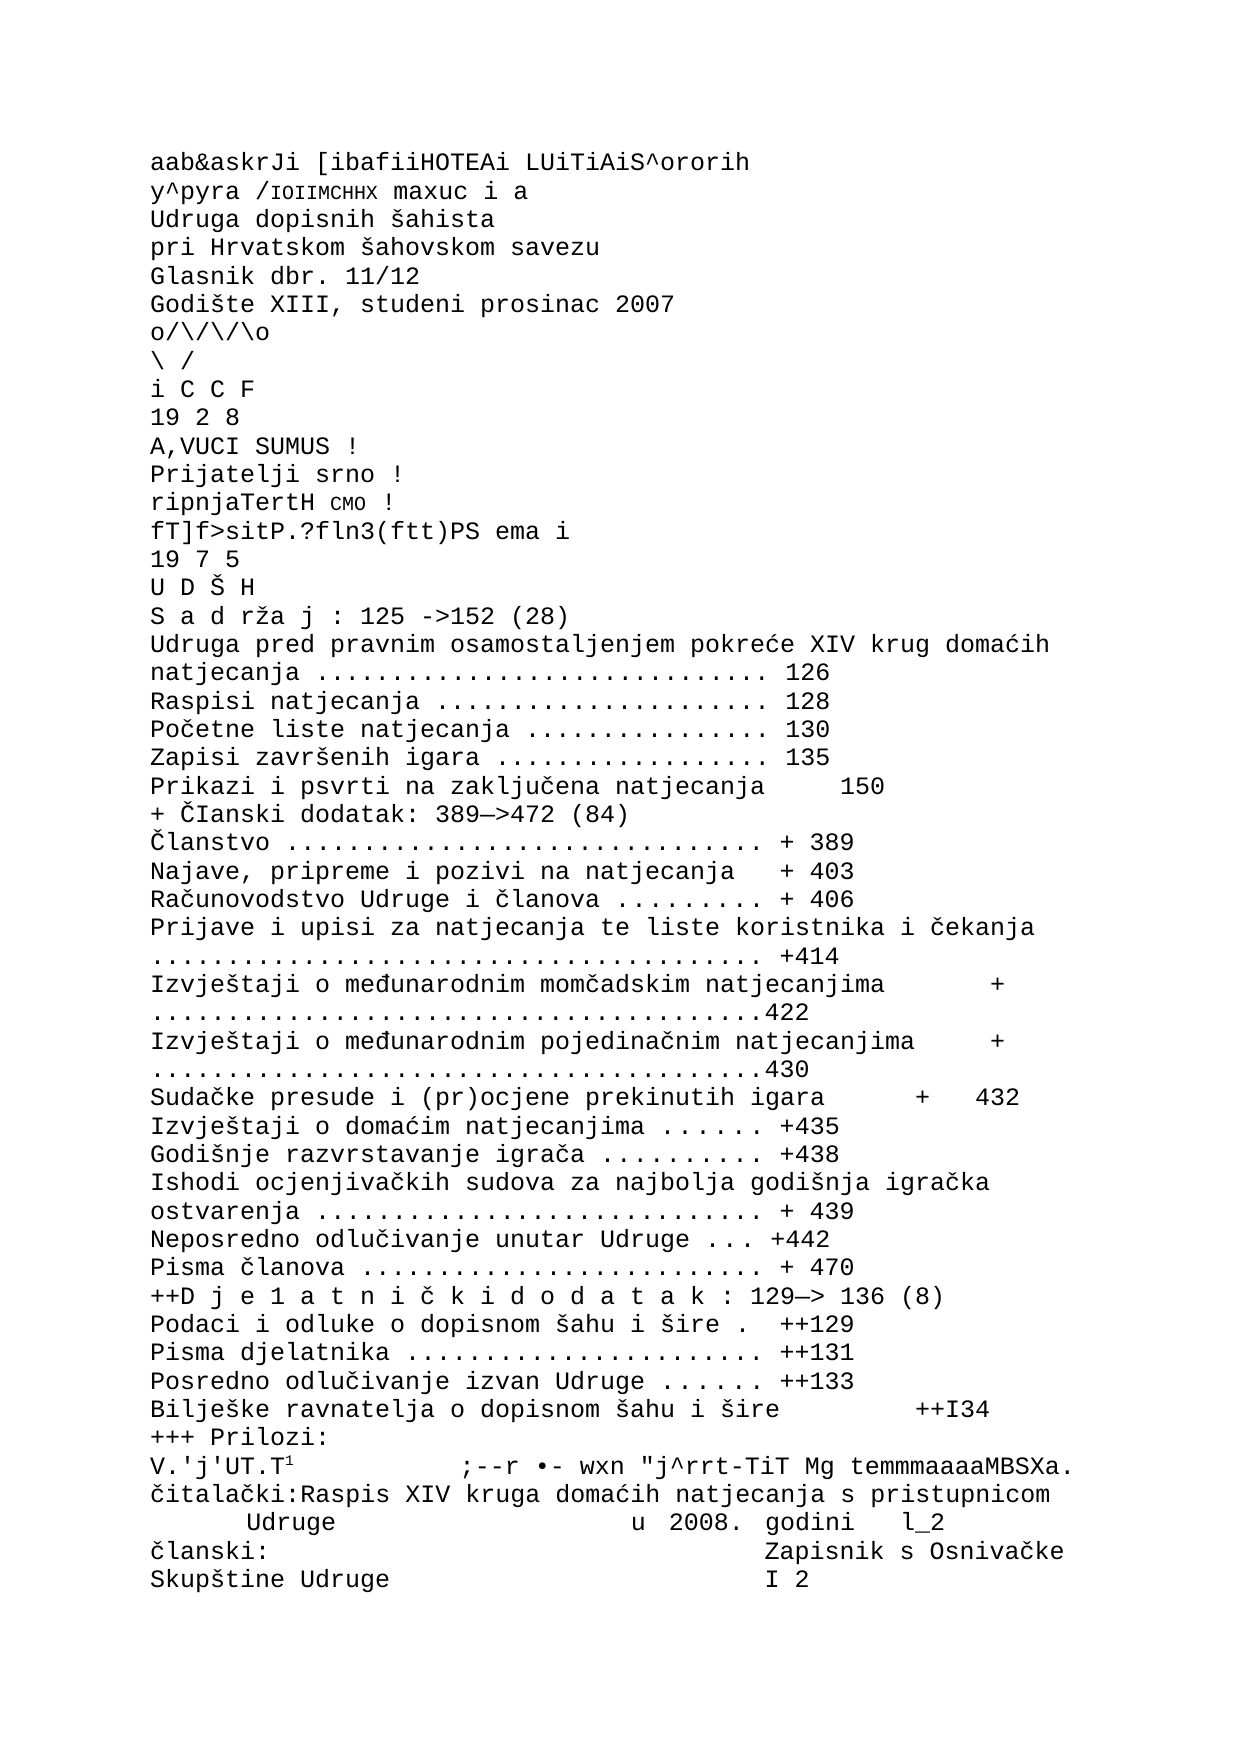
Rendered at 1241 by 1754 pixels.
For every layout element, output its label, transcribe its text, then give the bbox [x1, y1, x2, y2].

text pri Hrvatskom šahovskom savezu [150, 235, 1090, 263]
text Udruga pred pravnim osamostaljenjem pokreće XIV krug domaćih natjecanja 126 [150, 632, 1090, 688]
text Pisma djelatnika ++131 [150, 1340, 1090, 1368]
text Najave, pripreme i pozivi na natjecanja + 403 [150, 858, 1090, 887]
text članski: Zapisnik s Osnivačke Skupštine Udruge I 2 [150, 1538, 1090, 1595]
text Sudačke presude i (pr)ocjene prekinutih igara + 432 [150, 1085, 1090, 1113]
text Prijave i upisi za natjecanja te liste koristnika i čekanja +414 [150, 915, 1090, 972]
text Ishodi ocjenjivačkih sudova za najbolja godišnja igračka ostvarenja + 439 [150, 1170, 1090, 1227]
text +++ Prilozi: [150, 1425, 1090, 1453]
text Početne liste natjecanja 130 [150, 717, 1090, 745]
text čitalački: Raspis XIV kruga domaćih natjecanja s pristupnicom Udruge u 2008. godini l_2 [150, 1482, 1090, 1538]
text Pisma članova + 470 [150, 1255, 1090, 1283]
text Izvještaji o međunarodnim momčadskim natjecanjima + 422 [150, 972, 1090, 1028]
text ++D j e 1 a t n i č k i d o d a t a k : 129—> 136 (8) [150, 1283, 1090, 1312]
text Članstvo + 389 [150, 830, 1090, 858]
text V.'j'UT.T1 ; --r •- wxn "j^rrt-TiT Mg temmmaaaaMBSXa. [150, 1453, 1090, 1482]
text Računovodstvo Udruge i članova + 406 [150, 887, 1090, 915]
text + ČIanski dodatak: 389—>472 (84) [150, 802, 1090, 830]
text S a d rža j : 125 ->152 (28) [150, 603, 1090, 632]
text Godišnje razvrstavanje igrača + 438 [150, 1142, 1090, 1170]
text Izvještaji o međunarodnim pojedinačnim natjecanjima + 430 [150, 1028, 1090, 1085]
text Posredno odlučivanje izvan Udruge ++133 [150, 1368, 1090, 1397]
text Zapisi završenih igara 135 [150, 745, 1090, 773]
text Izvještaji o domaćim natjecanjima + 435 [150, 1113, 1090, 1142]
text Neposredno odlučivanje unutar Udruge +442 [150, 1227, 1090, 1255]
text Godište XIII, studeni prosinac 2007 [150, 292, 1090, 320]
text i C C F 19 2 8 A,VUCI SUMUS ! [150, 377, 1090, 462]
text Prijatelji srno ! ripnjaTertH cmo ! fT]f>sitP.?fln3(ftt)PS ema i [150, 462, 1090, 547]
text o/\/\/\o \ / [150, 320, 1090, 377]
text Glasnik dbr. 11/12 [150, 263, 1090, 292]
text Podaci i odluke o dopisnom šahu i šire ++129 [150, 1312, 1090, 1340]
text aab&askrJi [ibafiiHOTEAi LUiTiAiS^ororih y^pyra /ioiimchhx maxuc i a Udruga dopisnih šahista [150, 150, 1090, 235]
text Bilješke ravnatelja o dopisnom šahu i šire ++I34 [150, 1397, 1090, 1425]
text Prikazi i psvrti na zaključena natjecanja 150 [150, 773, 1090, 802]
text 19 7 5 U D Š H [150, 547, 1090, 603]
text Raspisi natjecanja 128 [150, 688, 1090, 717]
